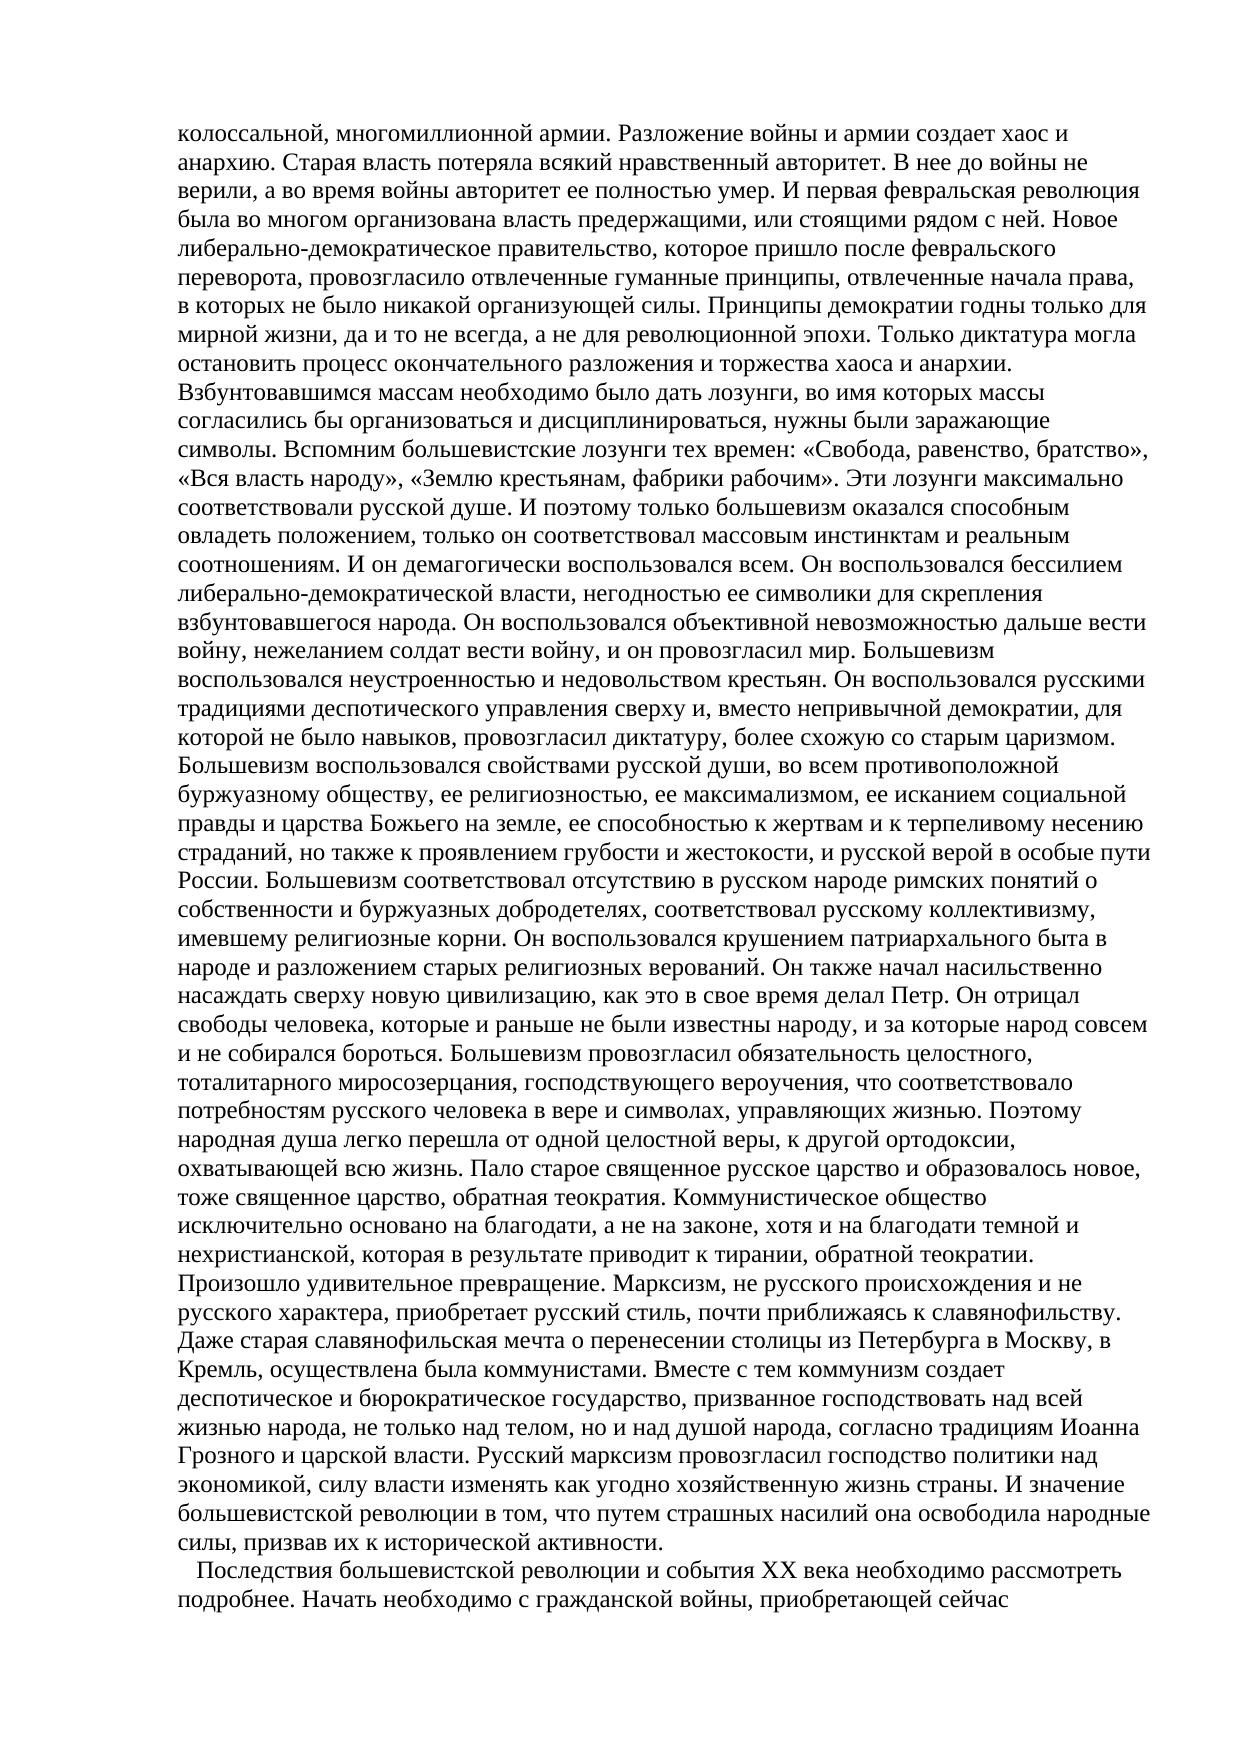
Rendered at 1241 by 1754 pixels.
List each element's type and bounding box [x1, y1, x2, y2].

text [177, 118, 1152, 1613]
